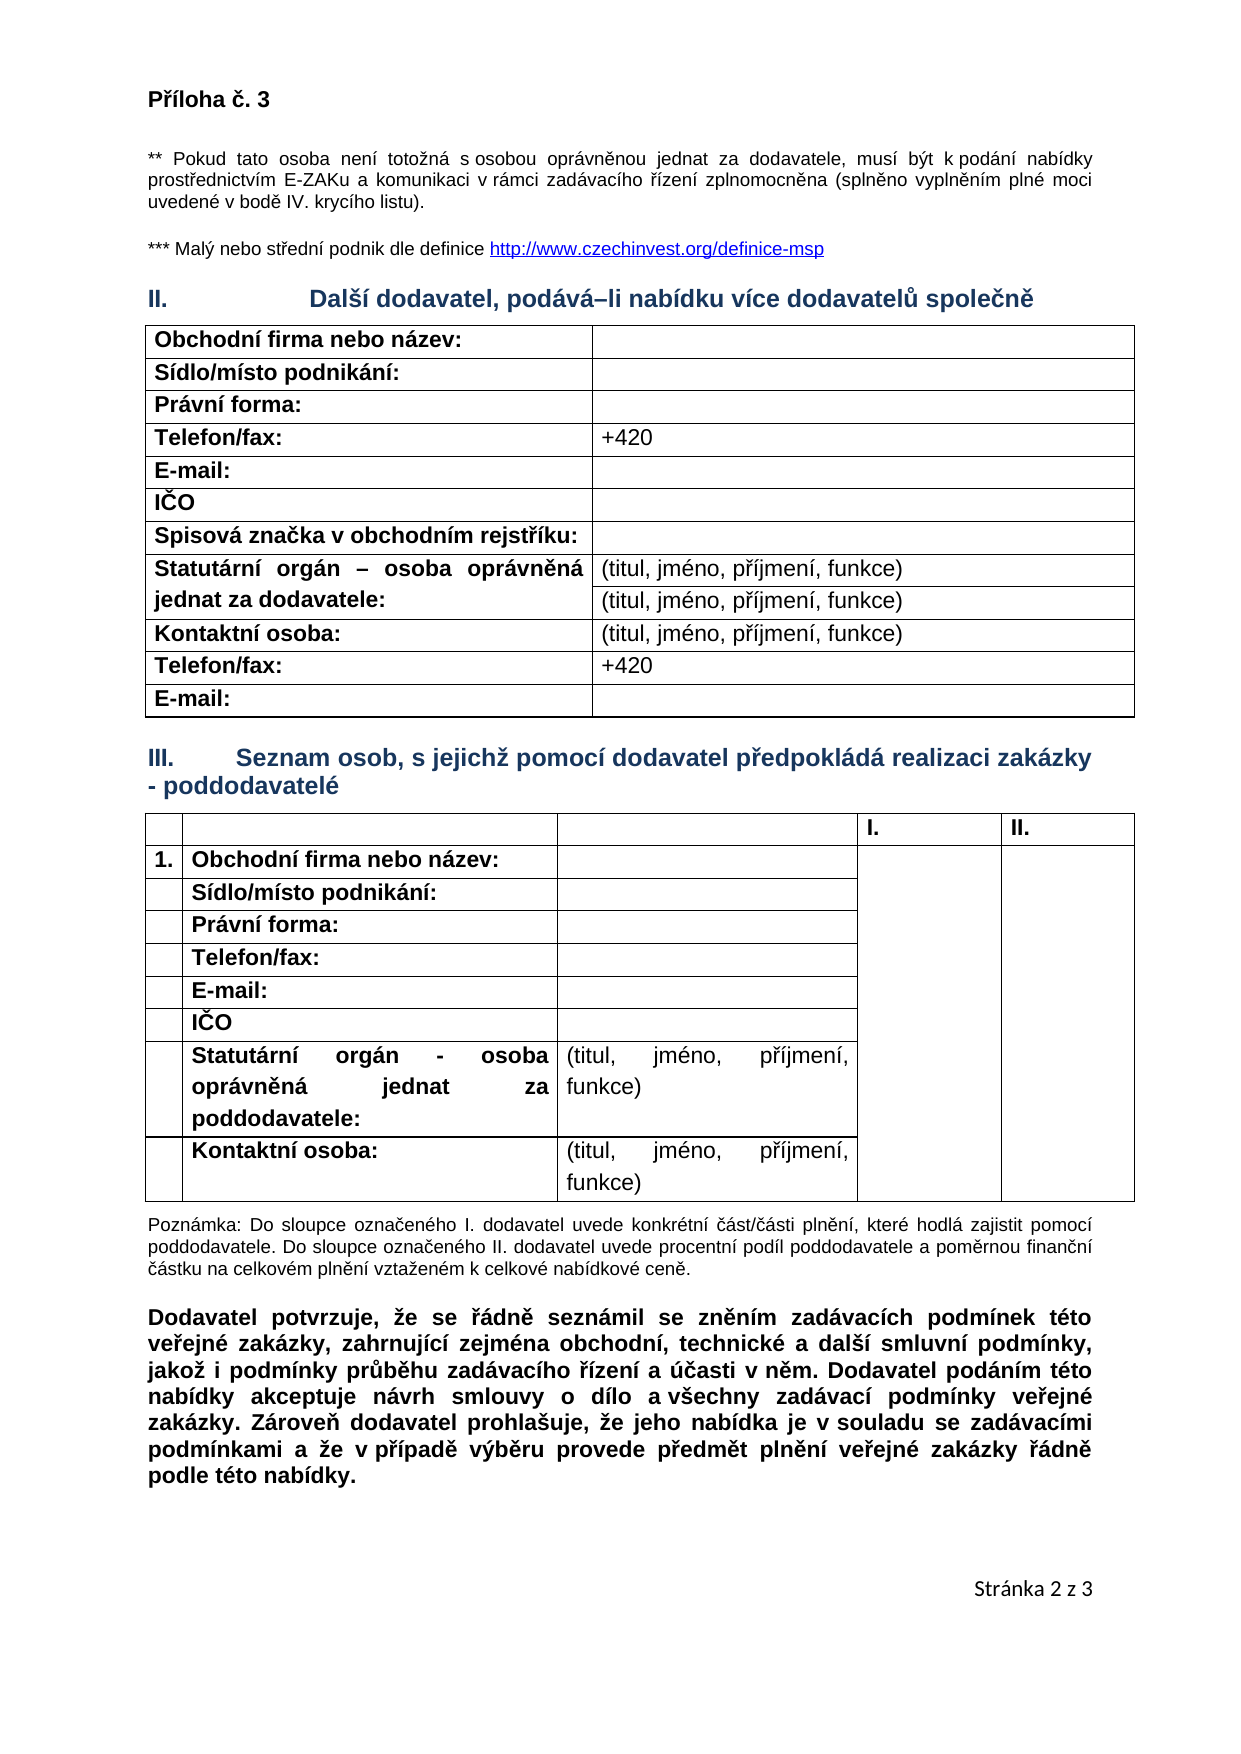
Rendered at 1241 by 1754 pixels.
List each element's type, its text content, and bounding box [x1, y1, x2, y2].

table_cell Právní forma: [146, 391, 592, 423]
table_cell [146, 1009, 182, 1041]
table_cell Obchodní firma nebo název: [183, 846, 557, 878]
table_header Obchodní firma nebo název: [146, 326, 592, 358]
table_cell [146, 1138, 182, 1201]
table_header II. [1002, 814, 1134, 845]
table_cell Telefon/fax: [146, 424, 592, 456]
table_cell +420 [593, 424, 1134, 456]
table_cell [146, 879, 182, 910]
table_cell [593, 391, 1134, 423]
table_cell +420 [593, 652, 1134, 684]
table_cell Statutární orgán - osoba oprávněná jednat za poddodavatele: [183, 1042, 557, 1136]
table_cell Statutární orgán – osoba oprávněná jednat za dodavatele: [146, 555, 592, 619]
table_cell E-mail: [183, 977, 557, 1008]
table_cell [558, 1009, 857, 1041]
table_cell [146, 1042, 182, 1136]
table_header [593, 326, 1134, 358]
table_cell Právní forma: [183, 911, 557, 943]
table_cell [858, 846, 1001, 1201]
table_header [558, 814, 857, 845]
subtitle Seznam osob, s jejichž pomocí dodavatel předpokládá realizaci zakázky - poddodavatelé [148, 742, 1093, 800]
table_cell Sídlo/místo podnikání: [183, 879, 557, 910]
table_cell [1002, 846, 1134, 1201]
table_cell Sídlo/místo podnikání: [146, 359, 592, 390]
table_cell [558, 879, 857, 910]
table_cell [558, 977, 857, 1008]
subtitle Další dodavatel, podává–li nabídku více dodavatelů společně [148, 284, 1093, 313]
table_cell Telefon/fax: [146, 652, 592, 684]
table_cell (titul, jméno, příjmení, funkce) [593, 555, 1134, 586]
table_cell E-mail: [146, 685, 592, 716]
table_cell [146, 944, 182, 976]
table_cell Kontaktní osoba: [183, 1138, 557, 1201]
table_cell [593, 489, 1134, 521]
table_cell Kontaktní osoba: [146, 620, 592, 651]
table_cell Spisová značka v obchodním rejstříku: [146, 522, 592, 553]
table_cell (titul, jméno, příjmení, funkce) [558, 1138, 857, 1201]
table_cell [593, 457, 1134, 488]
table_cell [558, 944, 857, 976]
table_cell IČO [146, 489, 592, 521]
table_cell [146, 977, 182, 1008]
table_header I. [858, 814, 1001, 845]
text *** Malý nebo střední podnik dle definice http://www.czechinvest.org/definice-msp [148, 237, 1093, 259]
table_cell (titul, jméno, příjmení, funkce) [593, 587, 1134, 619]
table_cell [558, 911, 857, 943]
text Dodavatel potvrzuje, že se řádně seznámil se zněním zadávacích podmínek této veřejné zakázky, zahrnující zejména obchodní, technické a další smluvní podmínky, jakož i podmínky průběhu zadávacího řízení a účasti v něm. Dodavatel podáním této nabídky akceptuje návrh smlouvy o dílo a všechny zadávací podmínky veřejné zakázky. Zároveň dodavatel prohlašuje, že jeho nabídka je v souladu se zadávacími podmínkami a že v případě výběru provede předmět plnění veřejné zakázky řádně podle této nabídky. [148, 1304, 1093, 1488]
table_cell (titul, jméno, příjmení, funkce) [558, 1042, 857, 1136]
table_cell IČO [183, 1009, 557, 1041]
table_cell [593, 522, 1134, 553]
text ** Pokud tato osoba není totožná s osobou oprávněnou jednat za dodavatele, musí být k podání nabídky prostřednictvím E-ZAKu a komunikaci v rámci zadávacího řízení zplnomocněna (splněno vyplněním plné moci uvedené v bodě IV. krycího listu). [148, 148, 1093, 212]
table_cell [593, 359, 1134, 390]
table_cell [146, 911, 182, 943]
table_header [146, 814, 182, 845]
table_cell (titul, jméno, příjmení, funkce) [593, 620, 1134, 651]
table_cell E-mail: [146, 457, 592, 488]
table_cell [593, 685, 1134, 716]
table_cell 1. [146, 846, 182, 878]
table_header [183, 814, 557, 845]
text Poznámka: Do sloupce označeného I. dodavatel uvede konkrétní část/části plnění, které hodlá zajistit pomocí poddodavatele. Do sloupce označeného II. dodavatel uvede procentní podíl poddodavatele a poměrnou finanční částku na celkovém plnění vztaženém k celkové nabídkové ceně. [148, 1214, 1093, 1279]
table_cell [558, 846, 857, 878]
table_cell Telefon/fax: [183, 944, 557, 976]
